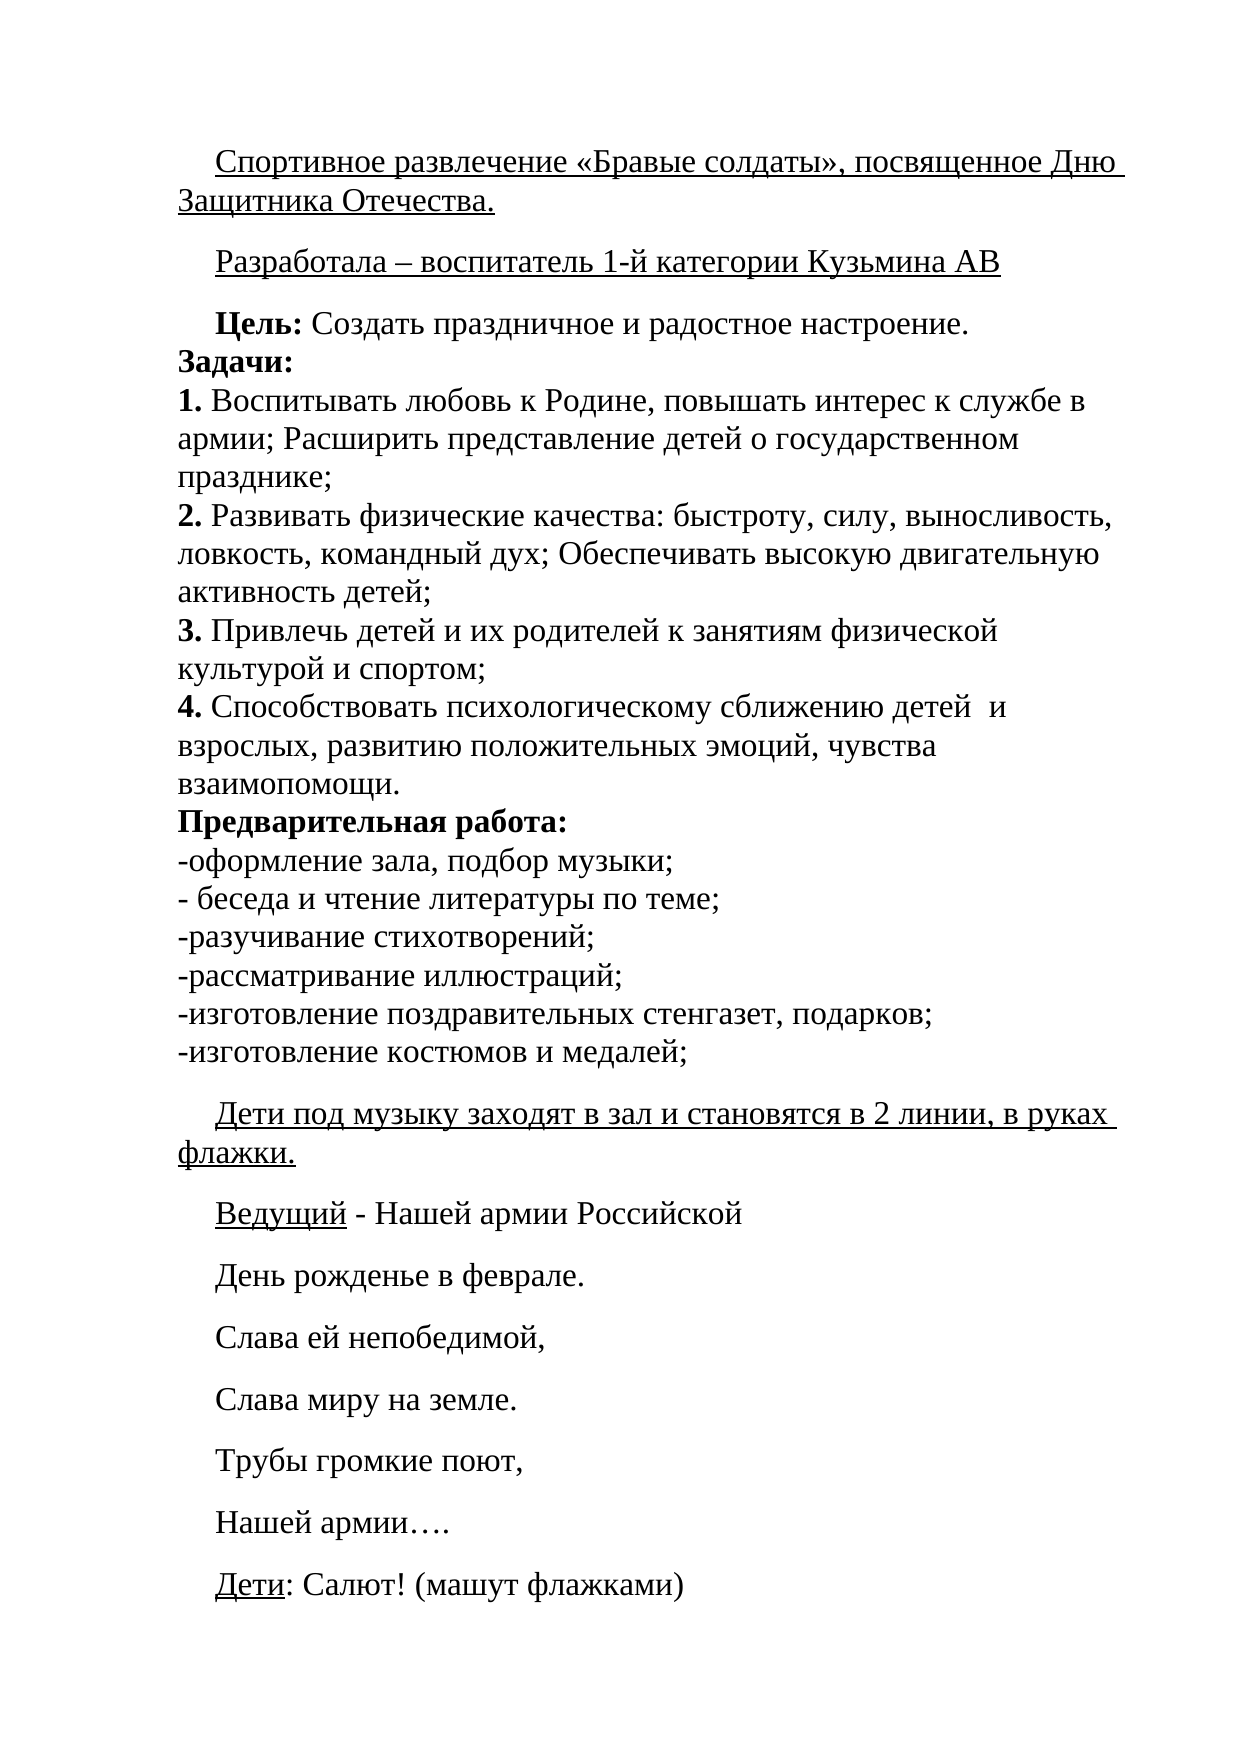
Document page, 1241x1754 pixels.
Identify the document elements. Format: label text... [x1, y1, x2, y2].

text Слава ей непобедимой, [177, 1317, 1152, 1356]
text Трубы громкие поют, [177, 1441, 1152, 1479]
text Разработала – воспитатель 1-й категории Кузьмина АВ [177, 242, 1152, 280]
text Цель: Создать праздничное и радостное настроение. Задачи: 1. Воспитывать любовь к Родине, повышать интерес к службе в армии; Расширить представление детей о государственном празднике; 2. Развивать физические качества: быстроту, силу, выносливость, ловкость, командный дух; Обеспечивать высокую двигательную активность детей; 3. Привлечь детей и их родителей к занятиям физической культурой и спортом; 4. Способствовать психологическому сближению детей и взрослых, развитию положительных эмоций, чувства взаимопомощи. Предварительная работа: -оформление зала, подбор музыки; - беседа и чтение литературы по теме; -разучивание стихотворений; -рассматривание иллюстраций; -изготовление поздравительных стенгазет, подарков; -изготовление костюмов и медалей; [177, 303, 1152, 1070]
text Дети: Салют! (машут флажками) [177, 1564, 1152, 1603]
text Спортивное развлечение «Бравые солдаты», посвященное Дню Защитника Отечества. [177, 142, 1152, 218]
text Ведущий - Нашей армии Российской [177, 1194, 1152, 1232]
text Нашей армии…. [177, 1502, 1152, 1541]
text Дети под музыку заходят в зал и становятся в 2 линии, в руках флажки. [177, 1093, 1152, 1170]
text Слава миру на земле. [177, 1379, 1152, 1417]
text День рожденье в феврале. [177, 1255, 1152, 1294]
